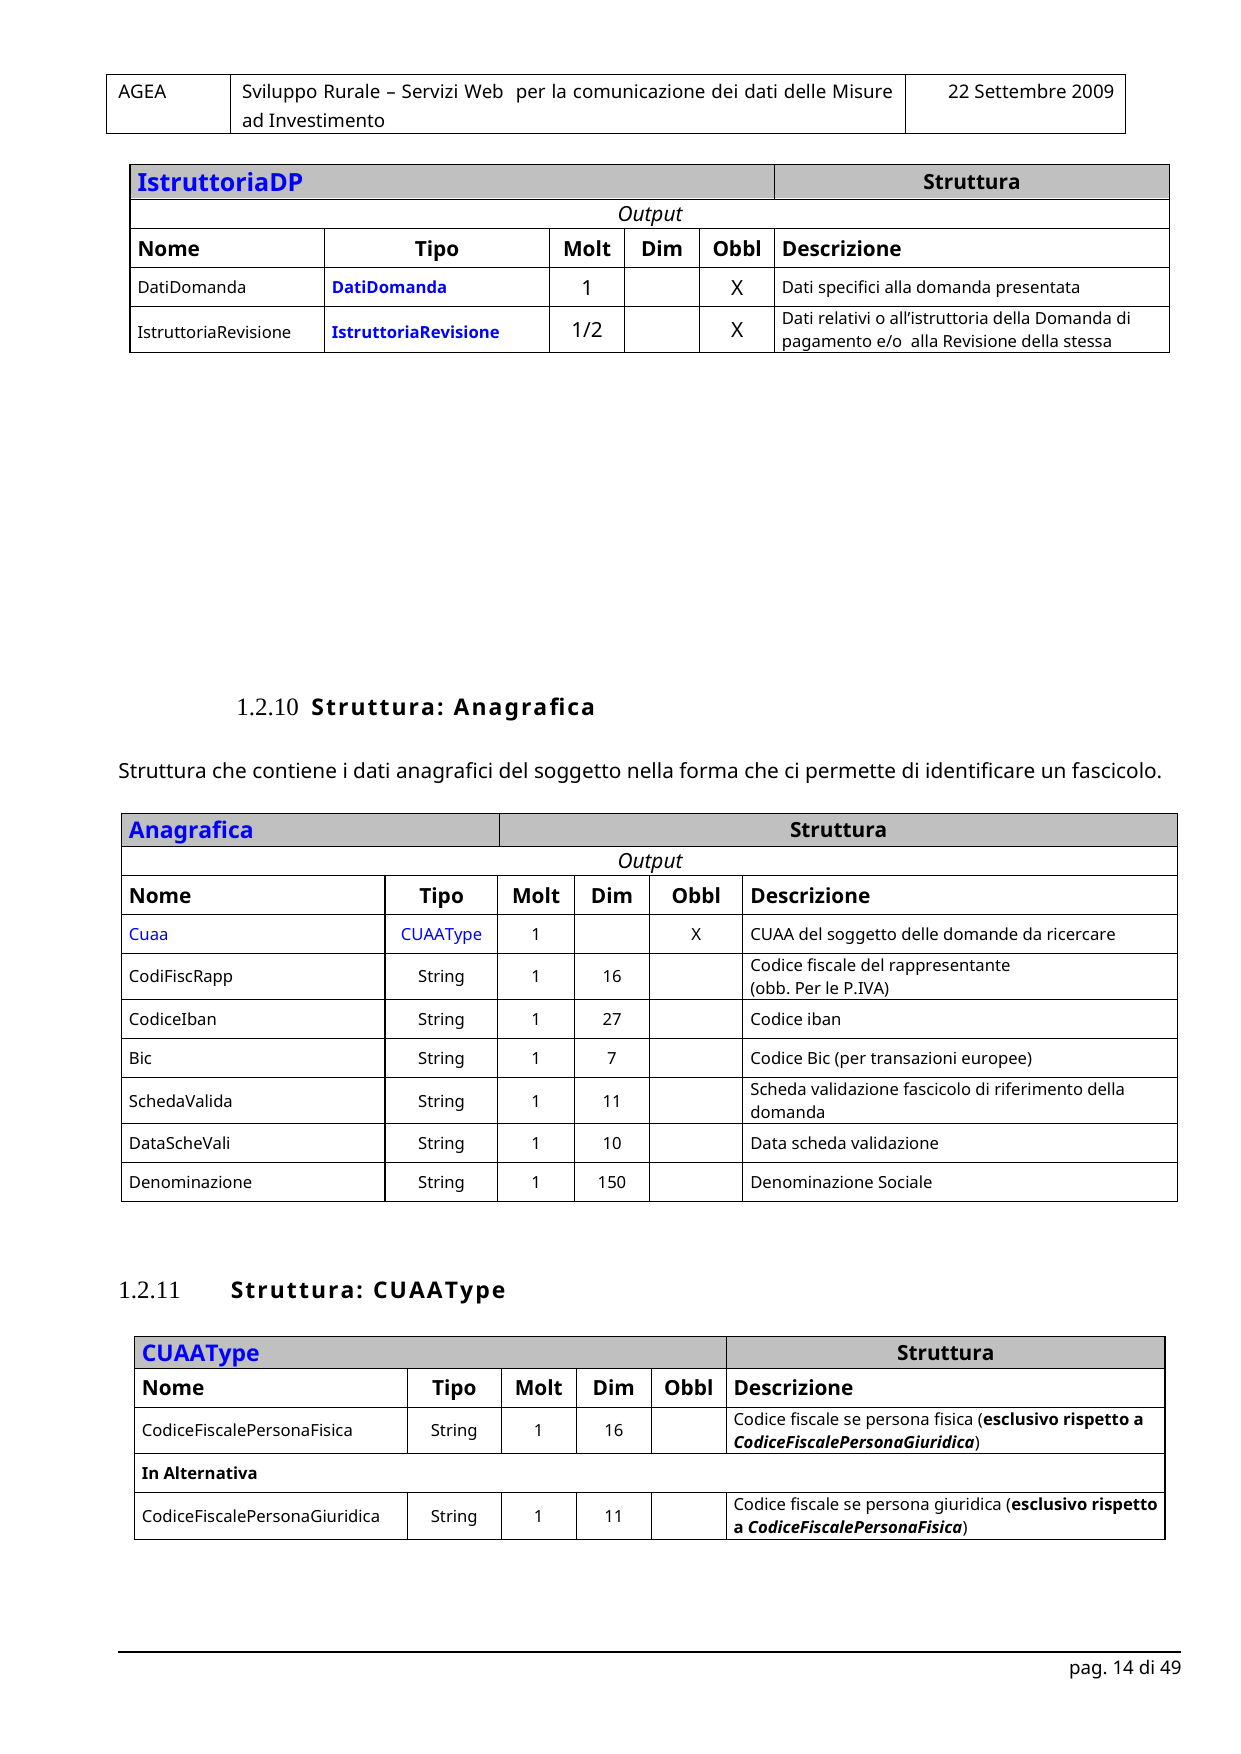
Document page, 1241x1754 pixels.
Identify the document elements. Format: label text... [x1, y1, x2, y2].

table_cell Descrizione [727, 1369, 1164, 1407]
table_cell Codice fiscale se persona fisica (esclusivo rispetto a CodiceFiscalePersonaGiuridica) [727, 1408, 1164, 1453]
table_header Struttura [775, 165, 1169, 198]
table_cell [650, 1039, 742, 1077]
table_cell Nome [131, 229, 324, 267]
table_cell CUAAType [386, 915, 497, 953]
table_cell CUAA del soggetto delle domande da ricercare [743, 915, 1177, 953]
table_cell [650, 1000, 742, 1038]
table_cell X [650, 915, 742, 953]
table_cell Tipo [408, 1369, 501, 1407]
table_cell 11 [575, 1078, 649, 1123]
table_cell Molt [550, 229, 624, 267]
table_cell String [386, 1124, 497, 1162]
table_cell Obbl [652, 1369, 726, 1407]
table_cell Dim [575, 876, 649, 914]
table_header Anagrafica [122, 814, 499, 846]
table_cell X [700, 307, 774, 352]
table_cell Codice iban [743, 1000, 1177, 1038]
table_cell DataScheVali [122, 1124, 384, 1162]
table_cell Dim [577, 1369, 651, 1407]
table_cell Tipo [386, 876, 497, 914]
list Struttura che contiene i dati anagrafici del soggetto nella forma che ci permette di identificare un fascicolo. [118, 756, 1181, 785]
table_cell [652, 1408, 726, 1453]
table_cell 7 [575, 1039, 649, 1077]
table_cell Obbl [700, 229, 774, 267]
table_cell String [386, 954, 497, 999]
table_cell Molt [502, 1369, 576, 1407]
table_cell DatiDomanda [325, 268, 549, 306]
table_cell Dim [625, 229, 699, 267]
table_cell Denominazione Sociale [743, 1163, 1177, 1201]
table_cell String [386, 1039, 497, 1077]
table_cell String [386, 1078, 497, 1123]
table_cell Scheda validazione fascicolo di riferimento della domanda [743, 1078, 1177, 1123]
table_cell Descrizione [775, 229, 1169, 267]
table_cell String [386, 1163, 497, 1201]
table_cell 150 [575, 1163, 649, 1201]
table_cell [650, 1124, 742, 1162]
table_cell 1 [498, 915, 574, 953]
table_cell [650, 954, 742, 999]
table_cell IstruttoriaRevisione [131, 307, 324, 352]
table_cell Codice fiscale del rappresentante (obb. Per le P.IVA) [743, 954, 1177, 999]
subtitle Struttura: CUAAType [118, 1274, 1181, 1306]
table_cell String [408, 1408, 501, 1453]
table_cell SchedaValida [122, 1078, 384, 1123]
table_cell Bic [122, 1039, 384, 1077]
table_cell 27 [575, 1000, 649, 1038]
table_header Struttura [727, 1337, 1164, 1368]
table_cell 1 [498, 1124, 574, 1162]
table_cell Denominazione [122, 1163, 384, 1201]
table_cell 1 [498, 1163, 574, 1201]
table_cell IstruttoriaRevisione [325, 307, 549, 352]
table_cell 1 [502, 1408, 576, 1453]
table_cell 1 [498, 954, 574, 999]
table_cell [652, 1493, 726, 1538]
table_cell Molt [498, 876, 574, 914]
table_cell [650, 1078, 742, 1123]
table_cell CodiceFiscalePersonaGiuridica [135, 1493, 407, 1538]
table_cell [650, 1163, 742, 1201]
table_cell Descrizione [743, 876, 1177, 914]
table_header IstruttoriaDP [131, 165, 774, 198]
table_cell Nome [135, 1369, 407, 1407]
table_cell Output [131, 200, 1169, 228]
table_cell Dati relativi o all’istruttoria della Domanda di pagamento e/o alla Revisione della stessa [775, 307, 1169, 352]
table_cell Tipo [325, 229, 549, 267]
table_cell [625, 307, 699, 352]
table_header Struttura [500, 814, 1177, 846]
table_cell Obbl [650, 876, 742, 914]
table_cell Dati specifici alla domanda presentata [775, 268, 1169, 306]
table_cell 1 [498, 1039, 574, 1077]
table_cell 1 [498, 1000, 574, 1038]
table_cell CodiceFiscalePersonaFisica [135, 1408, 407, 1453]
subtitle Struttura: Anagrafica [236, 690, 1181, 722]
table_cell Nome [122, 876, 384, 914]
table_cell Codice Bic (per transazioni europee) [743, 1039, 1177, 1077]
table_cell 1 [550, 268, 624, 306]
table_cell 11 [577, 1493, 651, 1538]
table_cell X [700, 268, 774, 306]
table_cell 16 [575, 954, 649, 999]
table_cell 1 [502, 1493, 576, 1538]
table_cell 16 [577, 1408, 651, 1453]
table_cell 1/2 [550, 307, 624, 352]
table_cell [625, 268, 699, 306]
table_cell Codice fiscale se persona giuridica (esclusivo rispetto a CodiceFiscalePersonaFisica) [727, 1493, 1164, 1538]
table_cell Cuaa [122, 915, 384, 953]
table_cell CodiceIban [122, 1000, 384, 1038]
table_header CUAAType [135, 1337, 726, 1368]
table_cell Data scheda validazione [743, 1124, 1177, 1162]
table_cell String [408, 1493, 501, 1538]
table_cell DatiDomanda [131, 268, 324, 306]
table_cell Output [122, 847, 1177, 875]
table_cell CodiFiscRapp [122, 954, 384, 999]
table_cell In Alternativa [135, 1454, 1164, 1492]
table_cell [575, 915, 649, 953]
table_cell String [386, 1000, 497, 1038]
table_cell 1 [498, 1078, 574, 1123]
table_cell 10 [575, 1124, 649, 1162]
